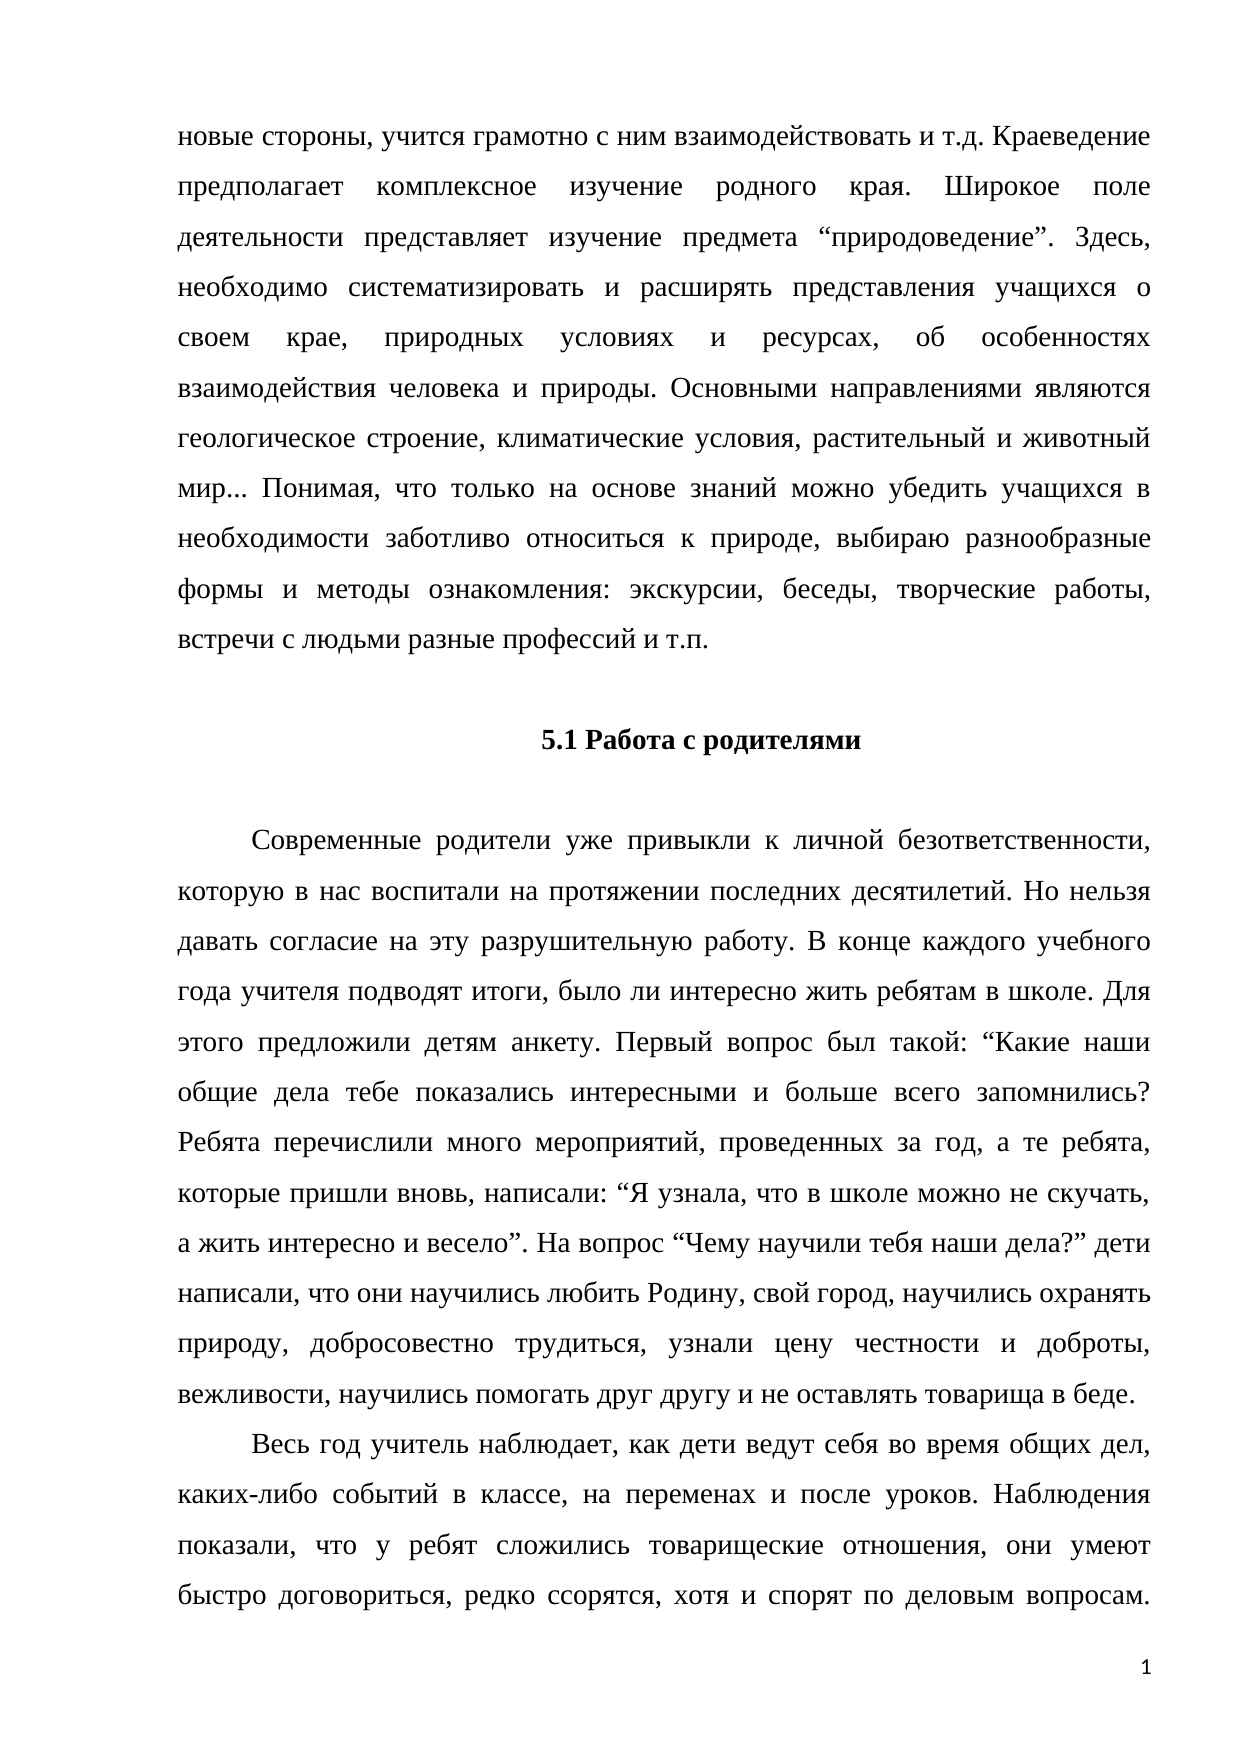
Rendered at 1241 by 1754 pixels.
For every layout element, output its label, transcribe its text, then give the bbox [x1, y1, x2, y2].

text Современные родители уже привыкли к личной безответственности, которую в нас воспитали на протяжении последних десятилетий. Но нельзя давать согласие на эту разрушительную работу. В конце каждого учебного года учителя подводят итоги, было ли интересно жить ребятам в школе. Для этого предложили детям анкету. Первый вопрос был такой: “Какие наши общие дела тебе показались интересными и больше всего запомнились? Ребята перечислили много мероприятий, проведенных за год, а те ребята, которые пришли вновь, написали: “Я узнала, что в школе можно не скучать, а жить интересно и весело”. На вопрос “Чему научили тебя наши дела?” дети написали, что они научились любить Родину, свой город, научились охранять природу, добросовестно трудиться, узнали цену честности и доброты, вежливости, научились помогать друг другу и не оставлять товарища в беде. [177, 822, 1152, 1409]
subtitle 5.1 Работа с родителями [177, 722, 1152, 755]
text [177, 118, 1152, 655]
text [177, 1426, 1152, 1611]
